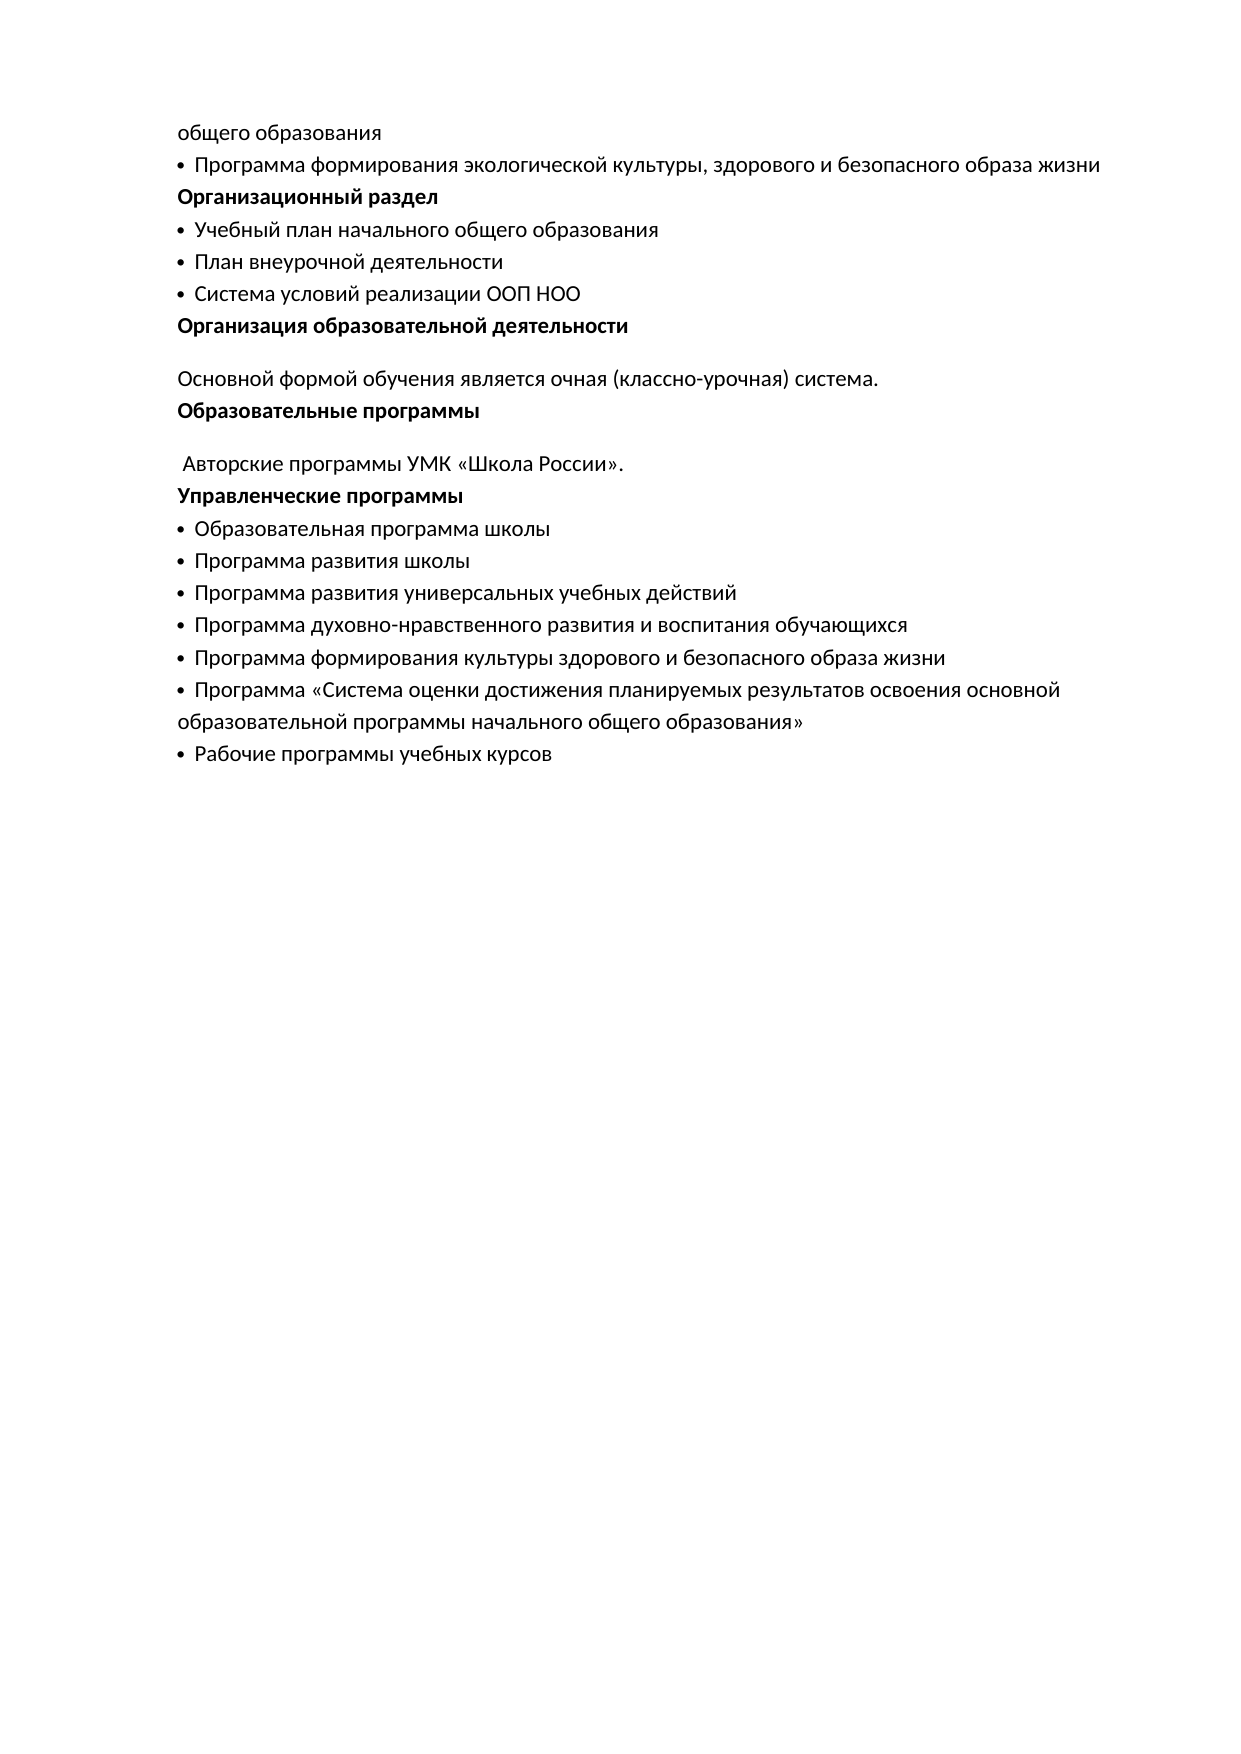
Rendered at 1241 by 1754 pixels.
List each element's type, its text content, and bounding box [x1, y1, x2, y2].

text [177, 118, 1152, 339]
text Основной формой обучения является очная (классно-урочная) система. Образовательные программы [177, 364, 1152, 424]
text Авторские программы УМК «Школа России». Управленческие программы Образовательная программа школы Программа развития школы Программа развития универсальных учебных действий Программа духовно-нравственного развития и воспитания обучающихся Программа формирования культуры здорового и безопасного образа жизни Программа «Система оценки достижения планируемых результатов освоения основной образовательной программы начального общего образования» Рабочие программы учебных курсов [177, 449, 1152, 799]
